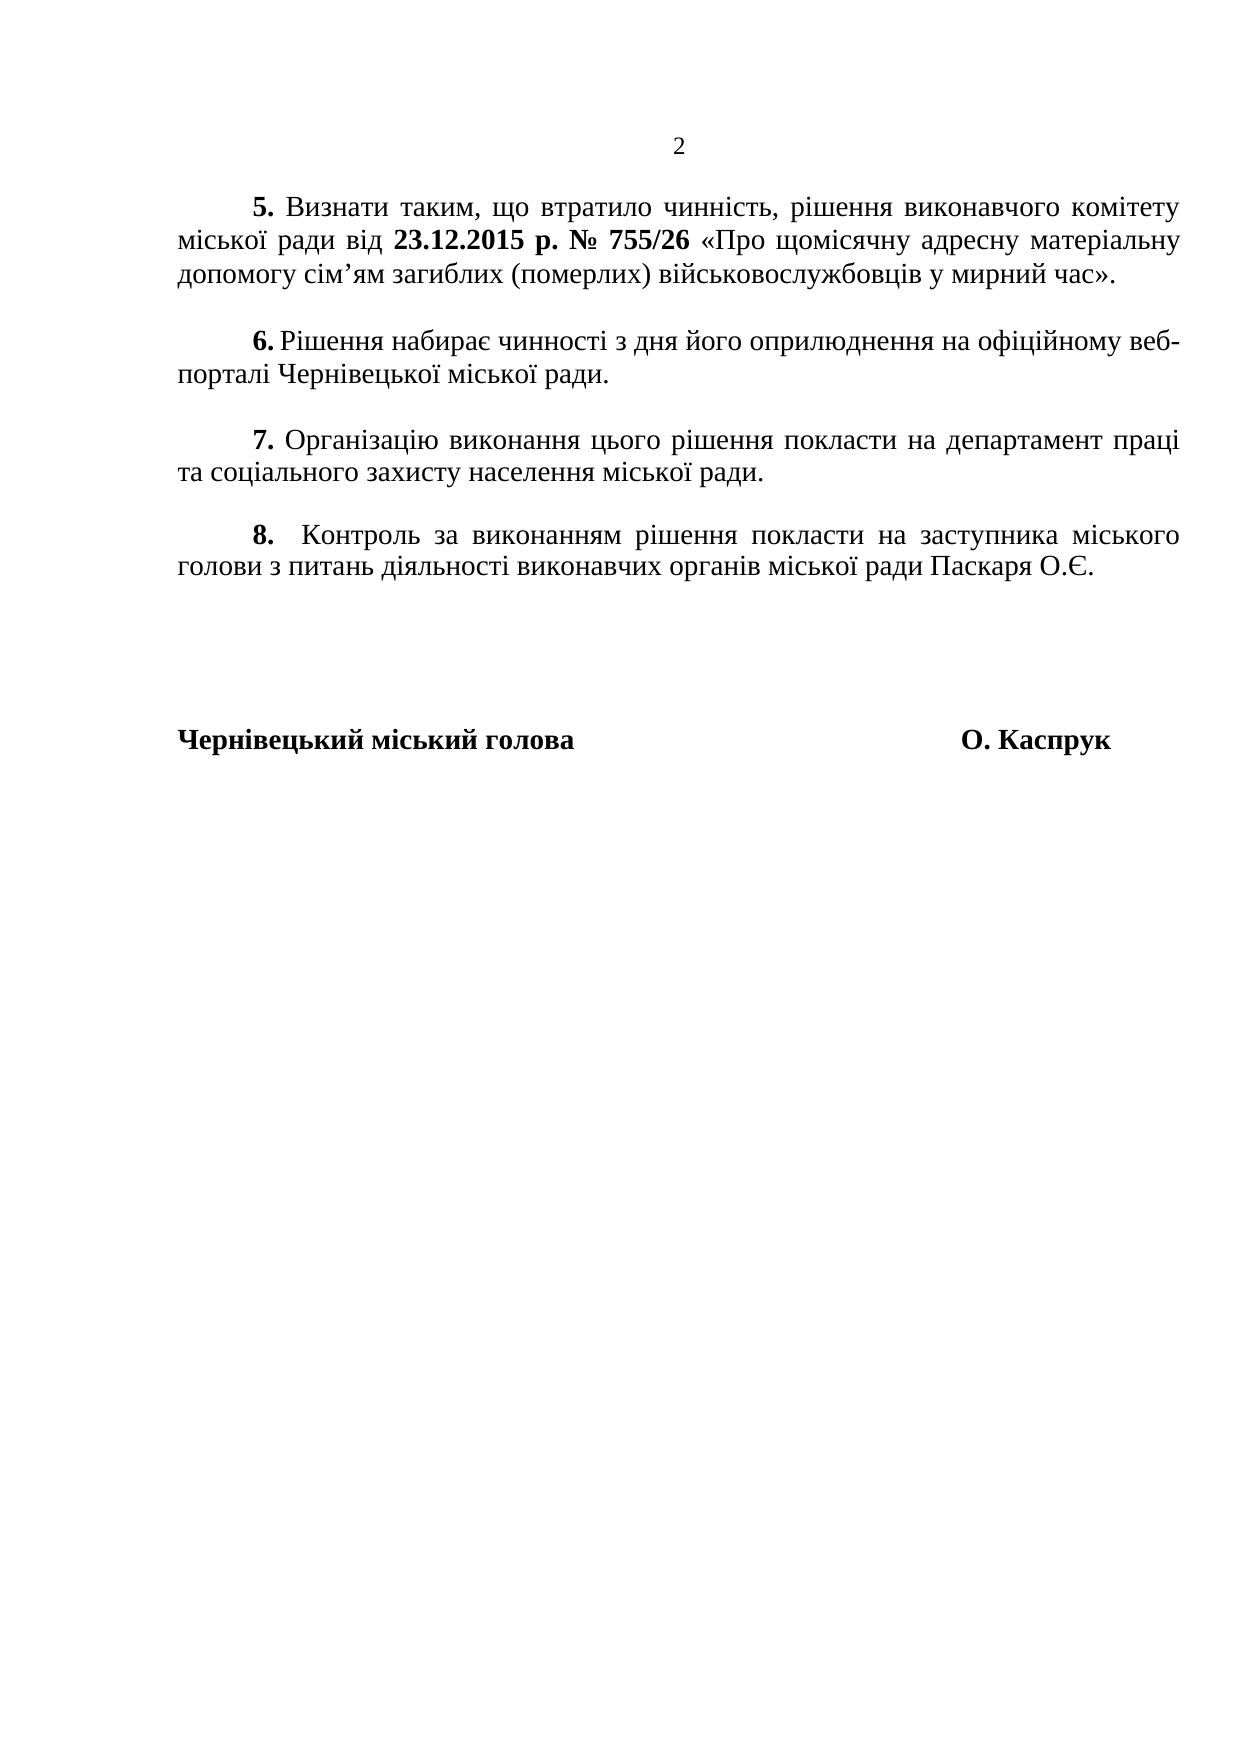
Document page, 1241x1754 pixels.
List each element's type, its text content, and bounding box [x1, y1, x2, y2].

subtitle Чернівецький міський голова О. Каспрук [177, 724, 1181, 756]
text 6. Рішення набирає чинності з дня його оприлюднення на офіційному веб-порталі Чернівецької міської ради. [177, 323, 1181, 390]
text 2 [177, 131, 1181, 160]
text 7. Організацію виконання цього рішення покласти на департамент праці та соціального захисту населення міської ради. [177, 424, 1181, 487]
text 5. Визнати таким, що втратило чинність, рішення виконавчого комітету міської ради від 23.12.2015 р. № 755/26 «Про щомісячну адресну матеріальну допомогу сім’ям загиблих (померлих) військовослужбовців у мирний час». [177, 189, 1181, 289]
text 8. Контроль за виконанням рішення покласти на заступника міського голови з питань діяльності виконавчих органів міської ради Паскаря О.Є. [177, 519, 1181, 582]
